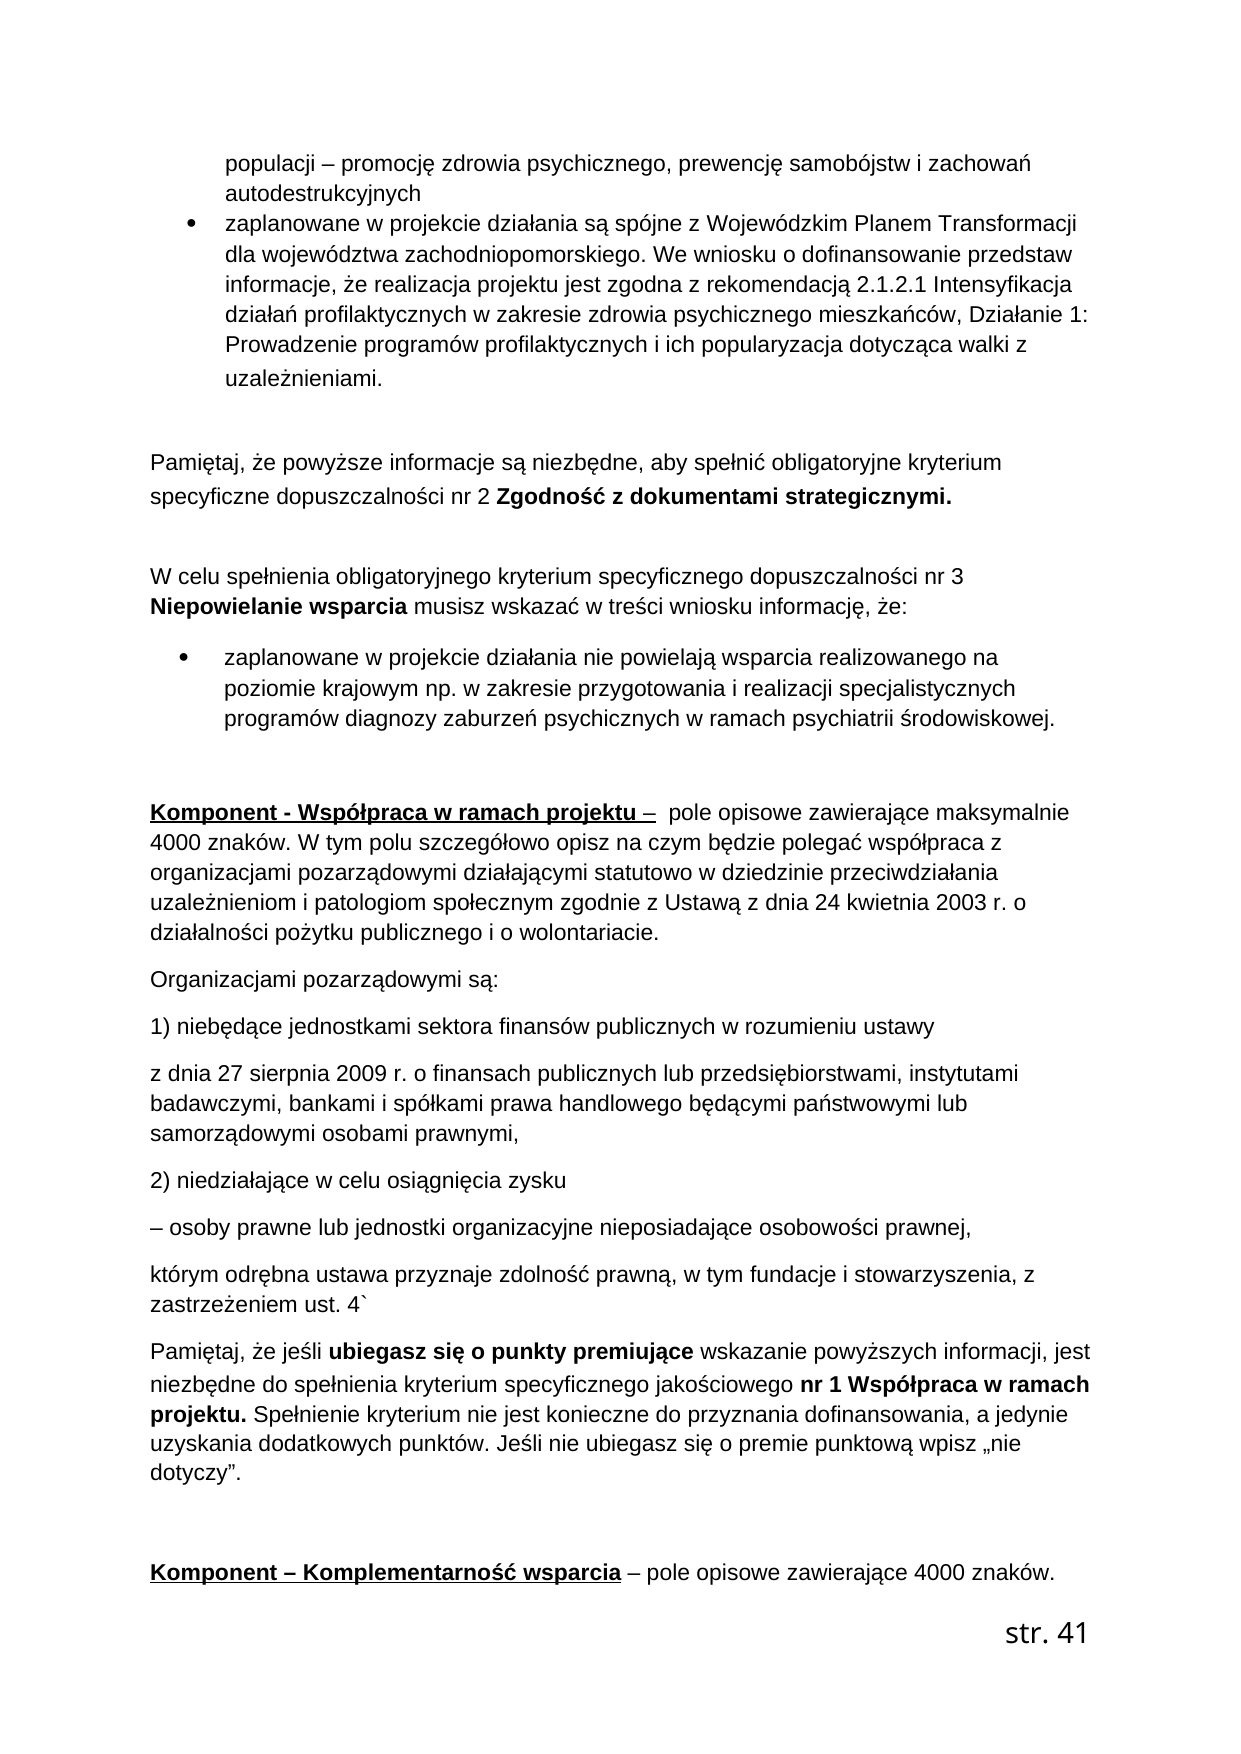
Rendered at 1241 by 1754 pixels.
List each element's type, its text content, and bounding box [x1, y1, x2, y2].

list zaplanowane w projekcie działania nie powielają wsparcia realizowanego na poziomie krajowym np. w zakresie przygotowania i realizacji specjalistycznych programów diagnozy zaburzeń psychicznych w ramach psychiatrii środowiskowej. [179, 644, 1090, 731]
list Pamiętaj, że powyższe informacje są niezbędne, aby spełnić obligatoryjne kryterium specyficzne dopuszczalności nr 2 Zgodność z dokumentami strategicznymi. [150, 449, 1090, 512]
list zaplanowane w projekcie działania są spójne z Wojewódzkim Planem Transformacji dla województwa zachodniopomorskiego. We wniosku o dofinansowanie przedstaw informacje, że realizacja projektu jest zgodna z rekomendacją 2.1.2.1 Intensyfikacja działań profilaktycznych w zakresie zdrowia psychicznego mieszkańców, Działanie 1: Prowadzenie programów profilaktycznych i ich popularyzacja dotycząca walki z uzależnieniami. [187, 210, 1090, 393]
text 1) niebędące jednostkami sektora finansów publicznych w rozumieniu ustawy [150, 1013, 1090, 1039]
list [187, 150, 1090, 207]
text którym odrębna ustawa przyznaje zdolność prawną, w tym fundacje i stowarzyszenia, z zastrzeżeniem ust. 4` [150, 1261, 1090, 1318]
text – osoby prawne lub jednostki organizacyjne nieposiadające osobowości prawnej, [150, 1214, 1090, 1241]
text Komponent - Współpraca w ramach projektu – pole opisowe zawierające maksymalnie 4000 znaków. W tym polu szczegółowo opisz na czym będzie polegać współpraca z organizacjami pozarządowymi działającymi statutowo w dziedzinie przeciwdziałania uzależnieniom i patologiom społecznym zgodnie z Ustawą z dnia 24 kwietnia 2003 r. o działalności pożytku publicznego i o wolontariacie. [150, 798, 1090, 946]
text Komponent – Komplementarność wsparcia – pole opisowe zawierające 4000 znaków. [150, 1559, 1090, 1585]
text Pamiętaj, że jeśli ubiegasz się o punkty premiujące wskazanie powyższych informacji, jest niezbędne do spełnienia kryterium specyficznego jakościowego nr 1 Współpraca w ramach projektu. Spełnienie kryterium nie jest konieczne do przyznania dofinansowania, a jedynie uzyskania dodatkowych punktów. Jeśli nie ubiegasz się o premie punktową wpisz „nie dotyczy”. [150, 1338, 1090, 1486]
text Organizacjami pozarządowymi są: [150, 966, 1090, 993]
text 2) niedziałające w celu osiągnięcia zysku [150, 1167, 1090, 1194]
text z dnia 27 sierpnia 2009 r. o finansach publicznych lub przedsiębiorstwami, instytutami badawczymi, bankami i spółkami prawa handlowego będącymi państwowymi lub samorządowymi osobami prawnymi, [150, 1060, 1090, 1147]
text W celu spełnienia obligatoryjnego kryterium specyficznego dopuszczalności nr 3 Niepowielanie wsparcia musisz wskazać w treści wniosku informację, że: [150, 563, 1090, 620]
